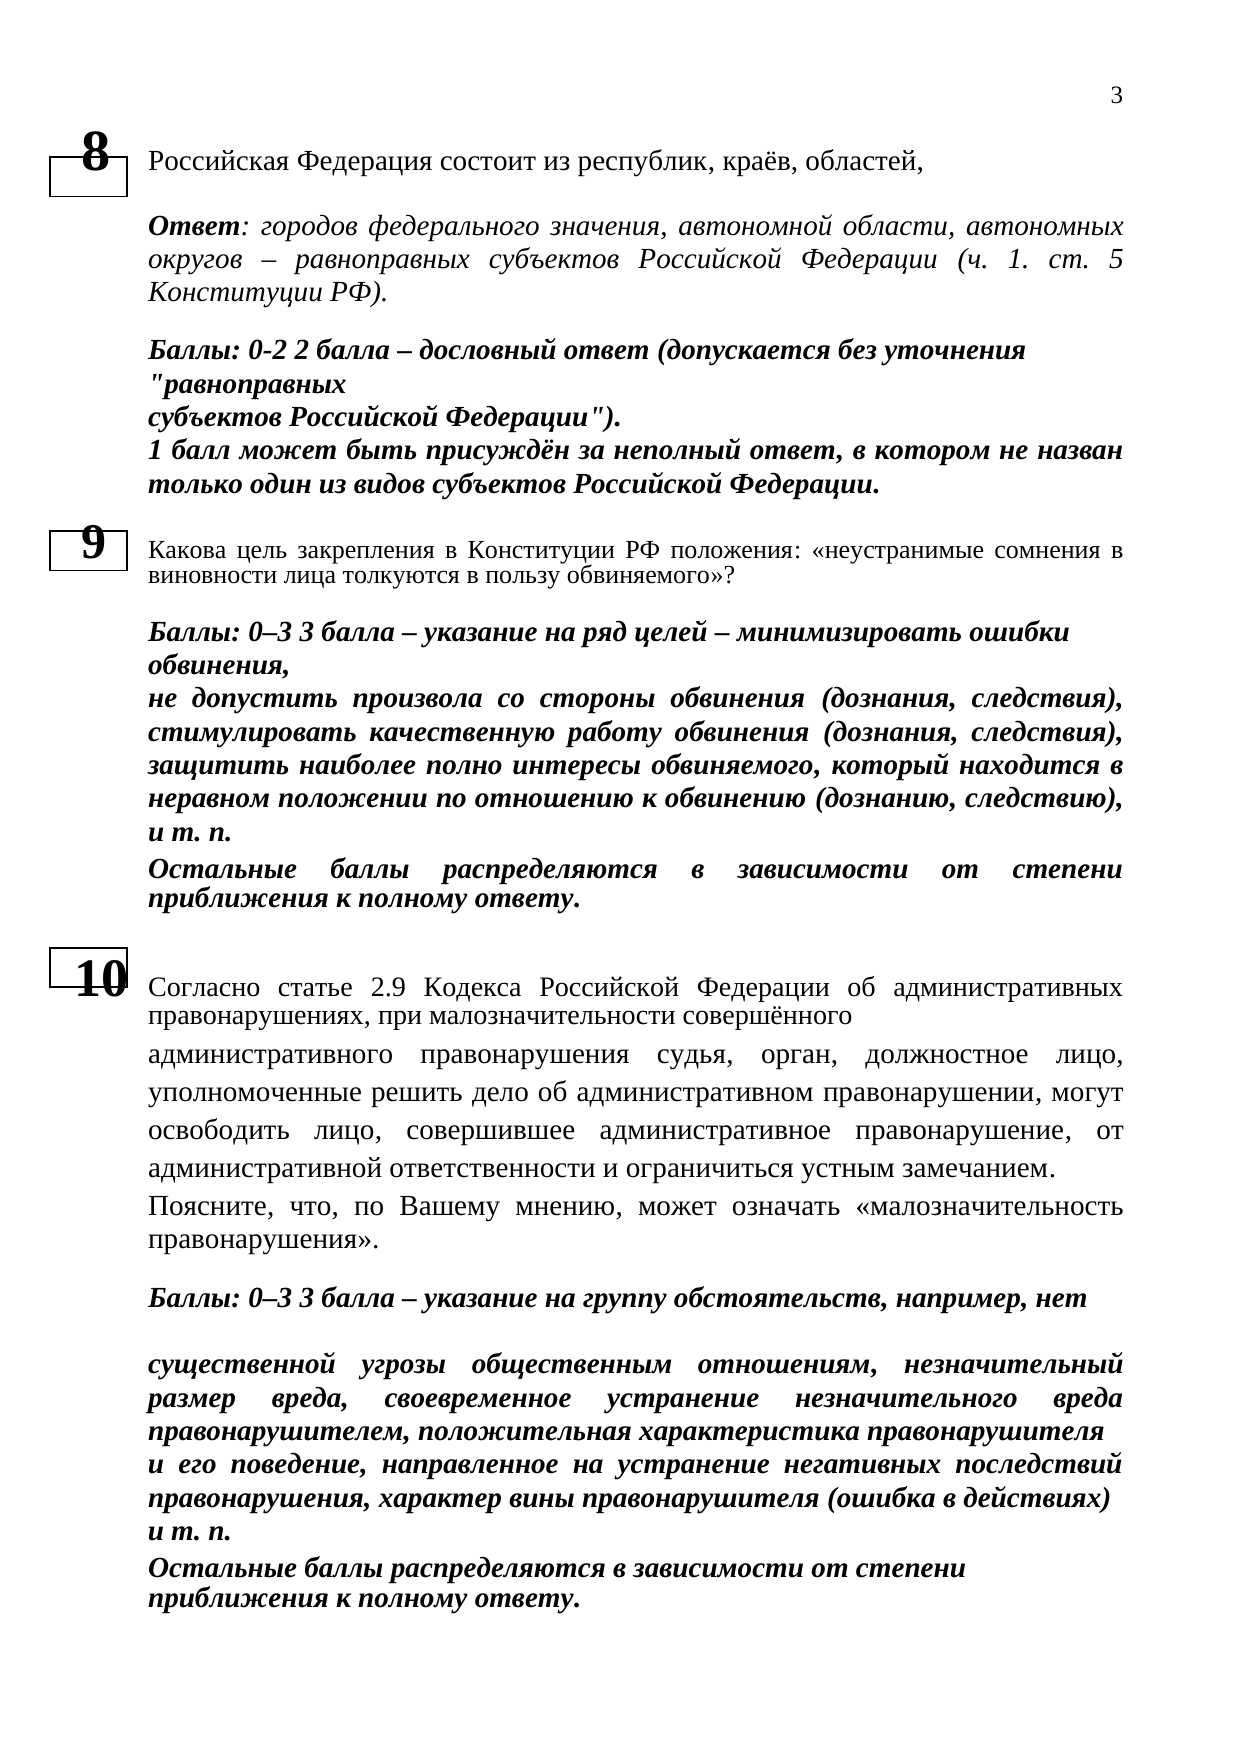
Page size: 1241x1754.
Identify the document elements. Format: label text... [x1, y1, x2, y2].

text административного правонарушения судья, орган, должностное лицо, уполномоченные решить дело об административном правонарушении, могут освободить лицо, совершившее административное правонарушение, от административной ответственности и ограничиться устным замечанием. [148, 1036, 1123, 1183]
text 1 балл может быть присуждён за неполный ответ, в котором не назван только один из видов субъектов Российской Федерации. [148, 433, 1123, 499]
text Баллы: 0–3 3 балла – указание на группу обстоятельств, например, нет [148, 1280, 1121, 1314]
list т. п. [148, 1514, 1123, 1547]
text существенной угрозы общественным отношениям, незначительный размер вреда, своевременное устранение незначительного вреда правонарушителем, положительная характеристика правонарушителя [148, 1347, 1123, 1447]
text 3 [1110, 80, 1123, 109]
list Российская Федерация состоит из республик, краёв, областей, [81, 117, 1123, 184]
text не допустить произвола со стороны обвинения (дознания, следствия), стимулировать качественную работу обвинения (дознания, следствия), защитить наиболее полно интересы обвиняемого, который находится в неравном положении по отношению к обвинению (дознанию, следствию), и т. п. [148, 681, 1123, 847]
text Баллы: 0-2 2 балла – дословный ответ (допускается без уточнения "равноправных [148, 333, 1123, 399]
list Какова цель закрепления в Конституции РФ положения: «неустранимые сомнения в виновности лица толкуются в пользу обвиняемого»? [81, 524, 1123, 589]
list Согласно статье 2.9 Кодекса Российской Федерации об административных правонарушениях, при малозначительности совершённого [74, 959, 1123, 1030]
text Остальные баллы распределяются в зависимости от степени приближения к полному ответу. [148, 855, 1123, 914]
text Ответ: городов федерального значения, автономной области, автономных округов – равноправных субъектов Российской Федерации (ч. 1. ст. 5 Конституции РФ). [148, 209, 1123, 308]
text субъектов Российской Федерации"). [148, 399, 1123, 433]
text Поясните, что, по Вашему мнению, может означать «малозначительность правонарушения». [148, 1189, 1123, 1255]
text Баллы: 0–3 3 балла – указание на ряд целей – минимизировать ошибки обвинения, [148, 614, 1123, 681]
text Остальные баллы распределяются в зависимости от степени приближения к полному ответу. [148, 1554, 1123, 1613]
list его поведение, направленное на устранение негативных последствий правонарушения, характер вины правонарушителя (ошибка в действиях) [148, 1447, 1123, 1514]
